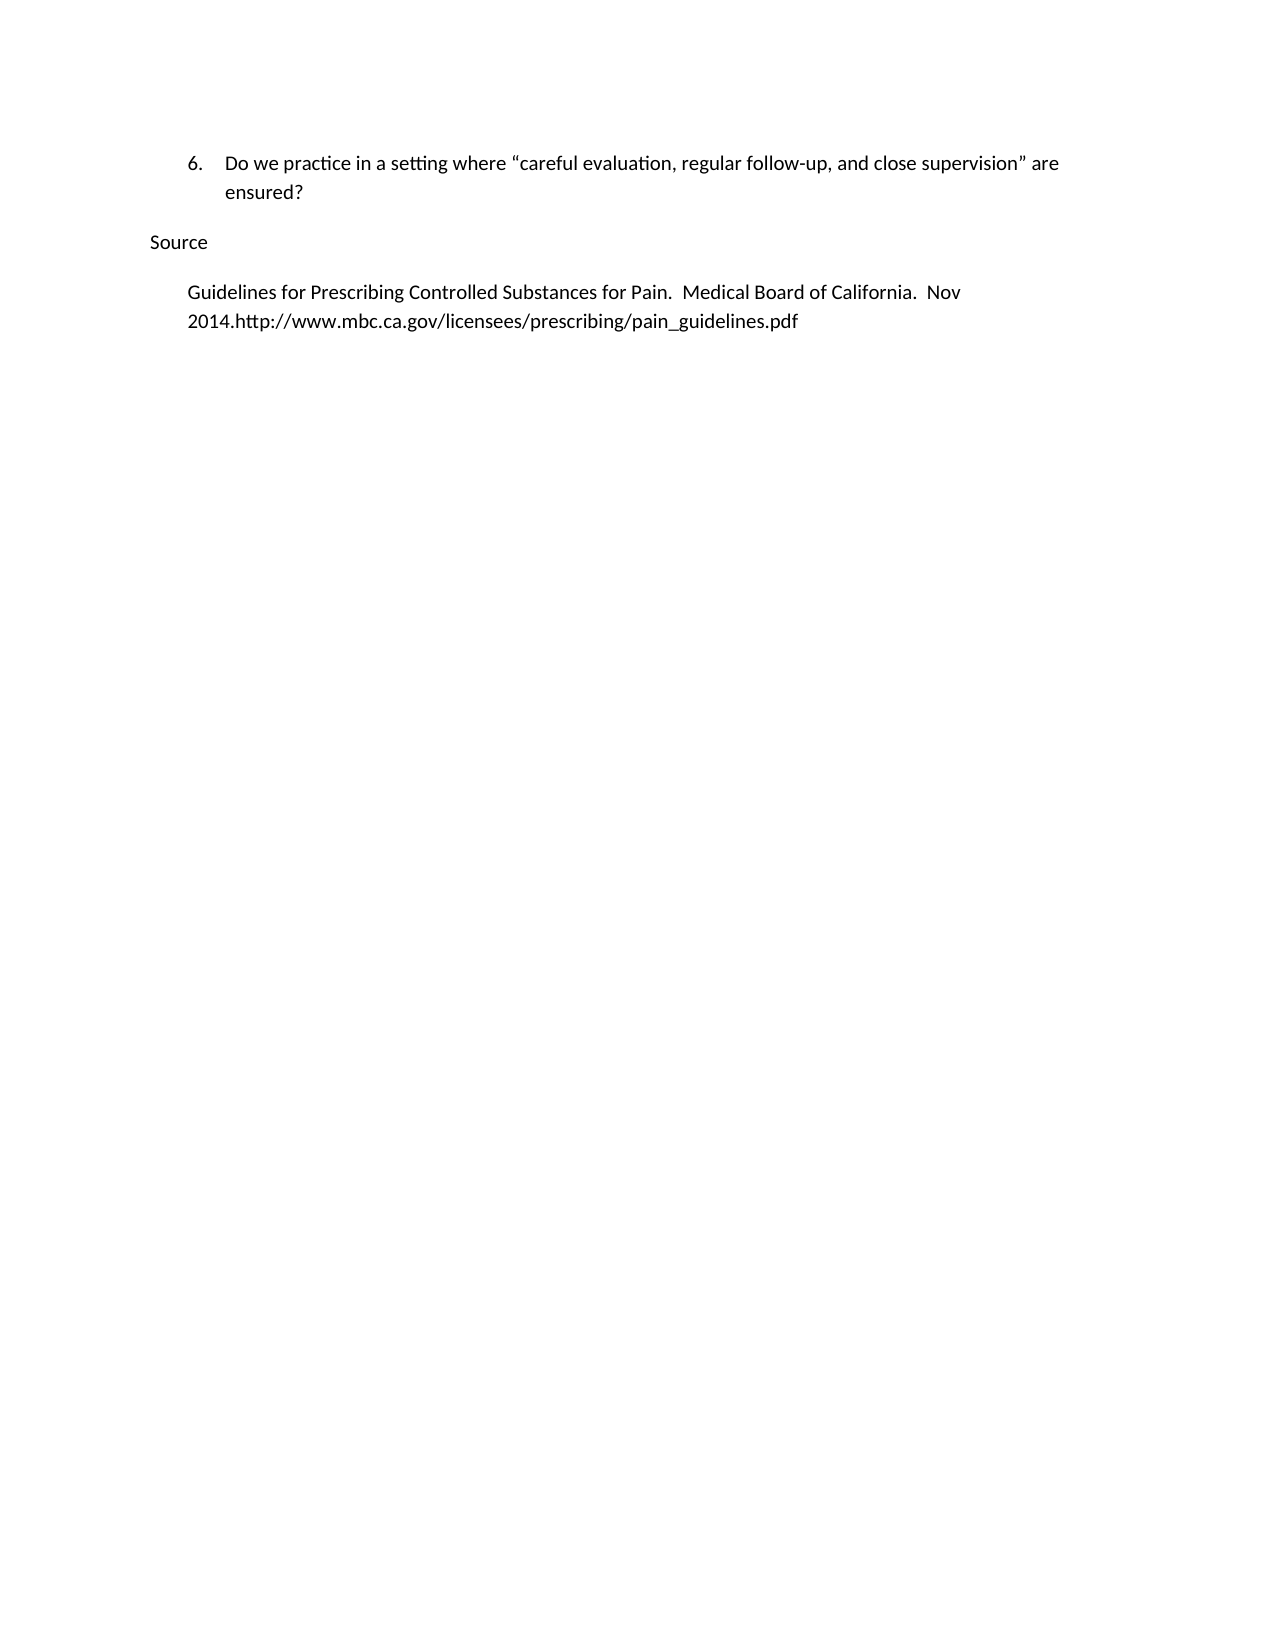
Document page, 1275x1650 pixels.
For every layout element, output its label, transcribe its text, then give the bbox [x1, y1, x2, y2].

text Source [150, 229, 1125, 254]
text Guidelines for Prescribing Controlled Substances for Pain. Medical Board of California. Nov 2014.http://www.mbc.ca.gov/licensees/prescribing/pain_guidelines.pdf [187, 279, 1125, 334]
list Do we practice in a setting where “careful evaluation, regular follow-up, and close supervision” are ensured? [187, 150, 1125, 204]
